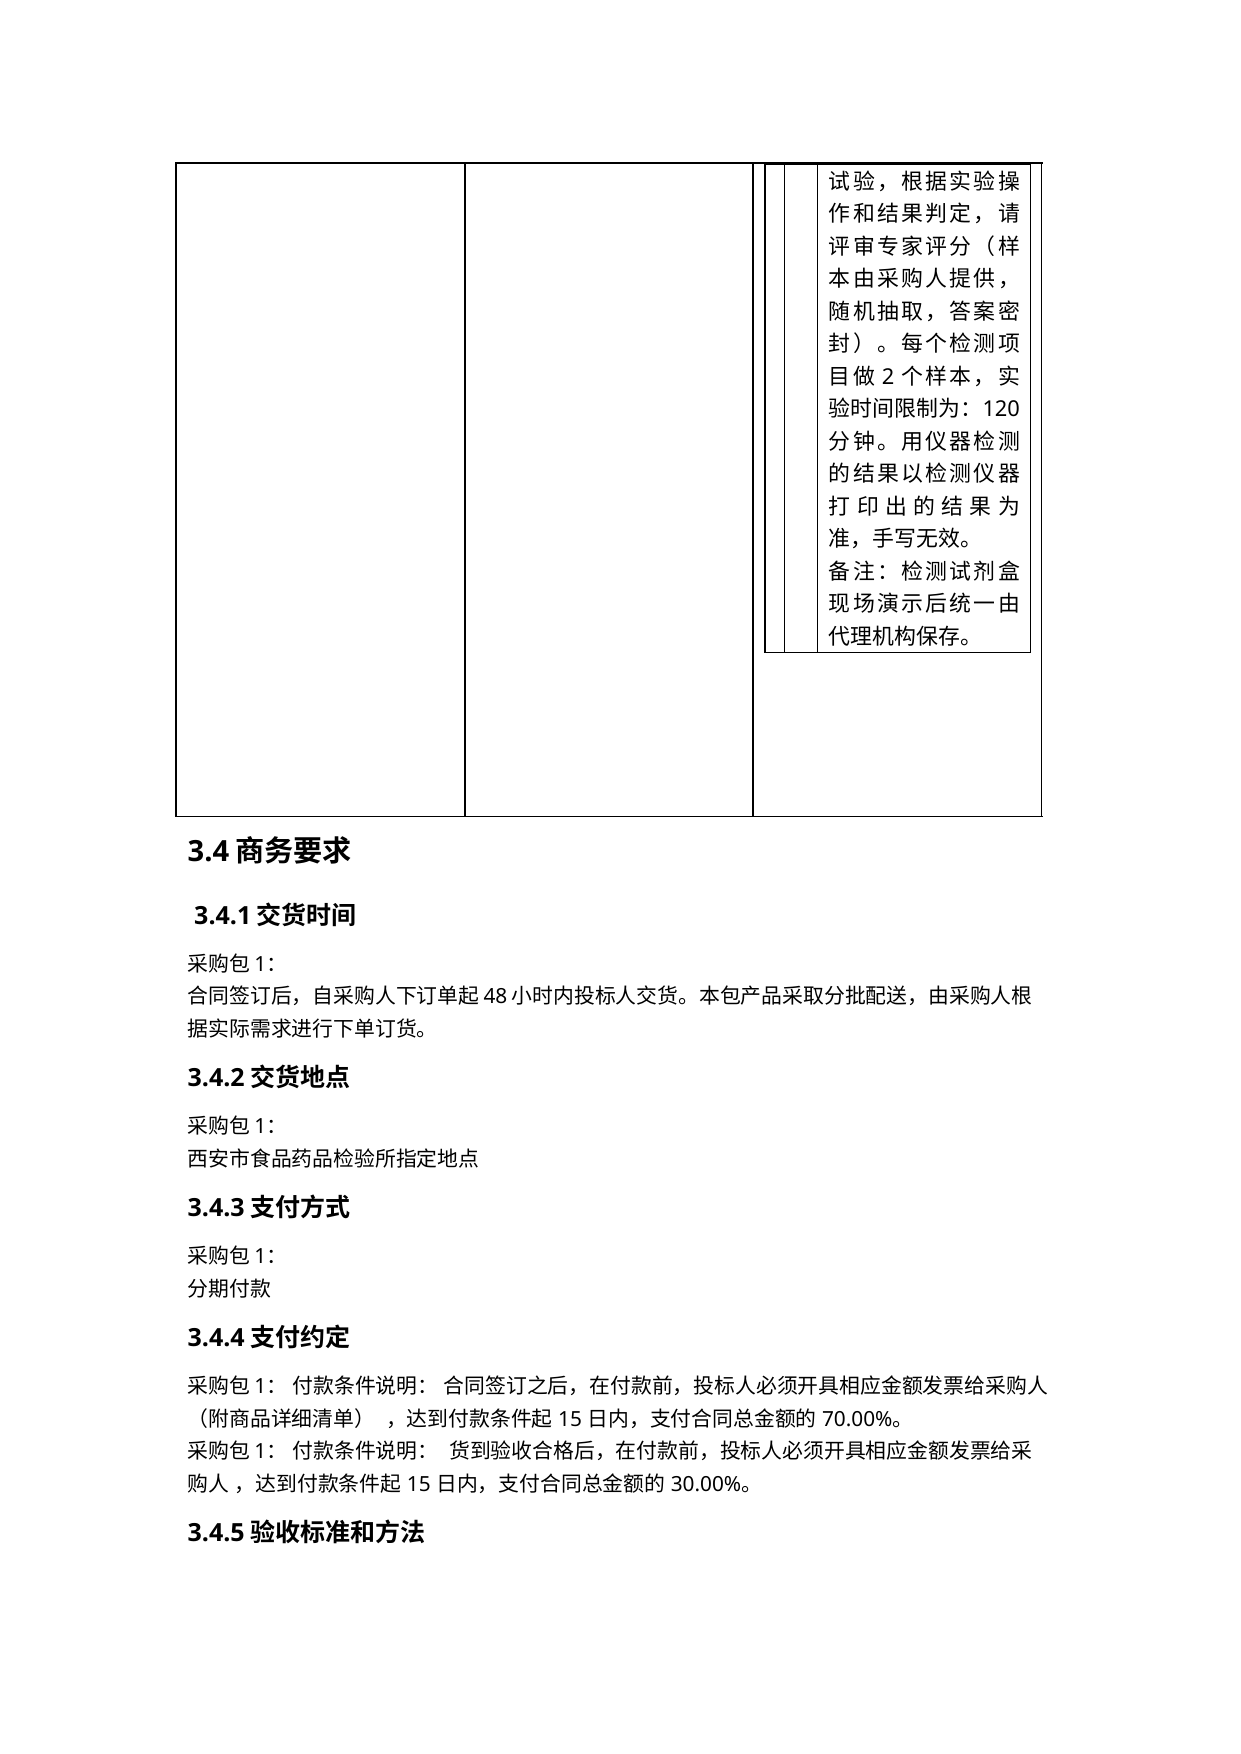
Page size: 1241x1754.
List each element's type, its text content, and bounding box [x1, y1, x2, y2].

text 采购包1： [187, 1240, 1053, 1272]
text 采购包1： [187, 947, 1053, 980]
text 分期付款 [187, 1272, 1053, 1305]
text 3.4.4支付约定 [187, 1305, 1053, 1370]
text 采购包1： 付款条件说明： 货到验收合格后，在付款前，投标人必须开具相应金额发票给采购人 ，达到付款条件起 15 日内，支付合同总金额的 30.00%。 [187, 1435, 1053, 1500]
table_cell 2 [177, 164, 464, 816]
text 采购包1： [187, 1110, 1053, 1142]
text 3.4.1交货时间 [187, 882, 1053, 947]
text 3.4.3支付方式 [187, 1175, 1053, 1240]
text 3.4.2交货地点 [187, 1045, 1053, 1110]
text 西安市食品药品检验所指定地点 [187, 1142, 1053, 1175]
table_cell 一、采购清单 本次采购中，“*”项产品为重要试剂盒（非核心产品），其他产品为非重要试剂盒。 本项目核心产品详见采购清单备注。 二、技术参数 [754, 164, 1041, 816]
text 采购包1： 付款条件说明： 合同签订之后，在付款前，投标人必须开具相应金额发票给采购人（附商品详细清单） ，达到付款条件起 15 日内，支付合同总金额的 70.00%。 [187, 1370, 1053, 1435]
text 3.4商务要求 [187, 817, 1053, 882]
text 3.4.5验收标准和方法 [187, 1500, 1053, 1565]
table_cell [466, 164, 752, 816]
text 合同签订后，自采购人下订单起48小时内投标人交货。本包产品采取分批配送，由采购人根据实际需求进行下单订货。 [187, 980, 1053, 1045]
